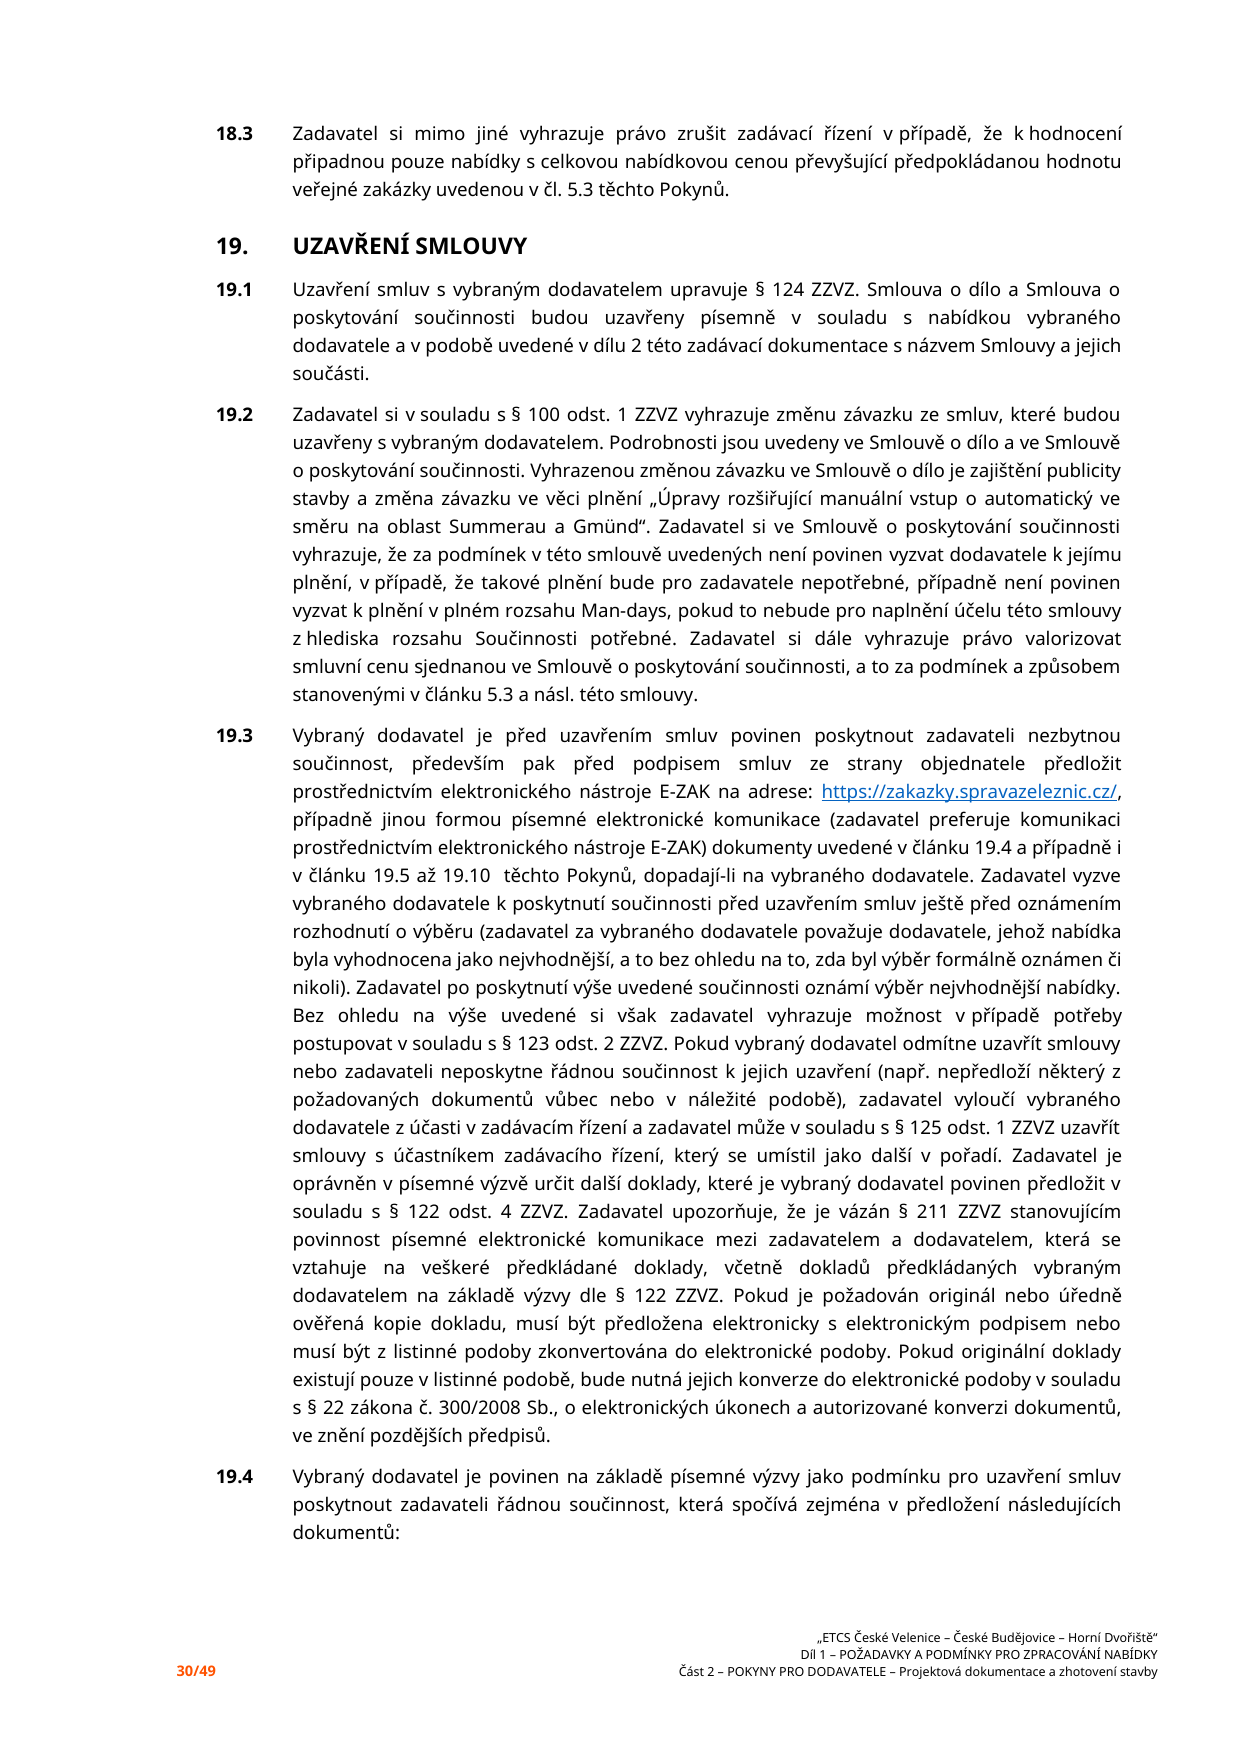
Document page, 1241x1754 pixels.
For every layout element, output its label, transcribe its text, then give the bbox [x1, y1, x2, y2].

text Vybraný dodavatel je povinen na základě písemné výzvy jako podmínku pro uzavření smluv poskytnout zadavateli řádnou součinnost, která spočívá zejména v předložení následujících dokumentů: [216, 1463, 1122, 1544]
text Zadavatel si mimo jiné vyhrazuje právo zrušit zadávací řízení v případě, že k hodnocení připadnou pouze nabídky s celkovou nabídkovou cenou převyšující předpokládanou hodnotu veřejné zakázky uvedenou v čl. 5.3 těchto Pokynů. [216, 121, 1122, 202]
text UZAVŘENÍ SMLOUVY [216, 230, 1122, 261]
text Uzavření smluv s vybraným dodavatelem upravuje § 124 ZZVZ. Smlouva o dílo a Smlouva o poskytování součinnosti budou uzavřeny písemně v souladu s nabídkou vybraného dodavatele a v podobě uvedené v dílu 2 této zadávací dokumentace s názvem Smlouvy a jejich součásti. [216, 277, 1122, 386]
text Vybraný dodavatel je před uzavřením smluv povinen poskytnout zadavateli nezbytnou součinnost, především pak před podpisem smluv ze strany objednatele předložit prostřednictvím elektronického nástroje E-ZAK na adrese: https://zakazky.spravazeleznic.cz/, případně jinou formou písemné elektronické komunikace (zadavatel preferuje komunikaci prostřednictvím elektronického nástroje E-ZAK) dokumenty uvedené v článku 19.4 a případně i v článku 19.5 až 19.10 těchto Pokynů, dopadají-li na vybraného dodavatele. Zadavatel vyzve vybraného dodavatele k poskytnutí součinnosti před uzavřením smluv ještě před oznámením rozhodnutí o výběru (zadavatel za vybraného dodavatele považuje dodavatele, jehož nabídka byla vyhodnocena jako nejvhodnější, a to bez ohledu na to, zda byl výběr formálně oznámen či nikoli). Zadavatel po poskytnutí výše uvedené součinnosti oznámí výběr nejvhodnější nabídky. Bez ohledu na výše uvedené si však zadavatel vyhrazuje možnost v případě potřeby postupovat v souladu s § 123 odst. 2 ZZVZ. Pokud vybraný dodavatel odmítne uzavřít smlouvy nebo zadavateli neposkytne řádnou součinnost k jejich uzavření (např. nepředloží některý z požadovaných dokumentů vůbec nebo v náležité podobě), zadavatel vyloučí vybraného dodavatele z účasti v zadávacím řízení a zadavatel může v souladu s § 125 odst. 1 ZZVZ uzavřít smlouvy s účastníkem zadávacího řízení, který se umístil jako další v pořadí. Zadavatel je oprávněn v písemné výzvě určit další doklady, které je vybraný dodavatel povinen předložit v souladu s § 122 odst. 4 ZZVZ. Zadavatel upozorňuje, že je vázán § 211 ZZVZ stanovujícím povinnost písemné elektronické komunikace mezi zadavatelem a dodavatelem, která se vztahuje na veškeré předkládané doklady, včetně dokladů předkládaných vybraným dodavatelem na základě výzvy dle § 122 ZZVZ. Pokud je požadován originál nebo úředně ověřená kopie dokladu, musí být předložena elektronicky s elektronickým podpisem nebo musí být z listinné podoby zkonvertována do elektronické podoby. Pokud originální doklady existují pouze v listinné podobě, bude nutná jejich konverze do elektronické podoby v souladu s § 22 zákona č. 300/2008 Sb., o elektronických úkonech a autorizované konverzi dokumentů, ve znění pozdějších předpisů. [216, 722, 1122, 1448]
text Zadavatel si v souladu s § 100 odst. 1 ZZVZ vyhrazuje změnu závazku ze smluv, které budou uzavřeny s vybraným dodavatelem. Podrobnosti jsou uvedeny ve Smlouvě o dílo a ve Smlouvě o poskytování součinnosti. Vyhrazenou změnou závazku ve Smlouvě o dílo je zajištění publicity stavby a změna závazku ve věci plnění „Úpravy rozšiřující manuální vstup o automatický ve směru na oblast Summerau a Gmünd“. Zadavatel si ve Smlouvě o poskytování součinnosti vyhrazuje, že za podmínek v této smlouvě uvedených není povinen vyzvat dodavatele k jejímu plnění, v případě, že takové plnění bude pro zadavatele nepotřebné, případně není povinen vyzvat k plnění v plném rozsahu Man-days, pokud to nebude pro naplnění účelu této smlouvy z hlediska rozsahu Součinnosti potřebné. Zadavatel si dále vyhrazuje právo valorizovat smluvní cenu sjednanou ve Smlouvě o poskytování součinnosti, a to za podmínek a způsobem stanovenými v článku 5.3 a násl. této smlouvy. [216, 401, 1122, 707]
